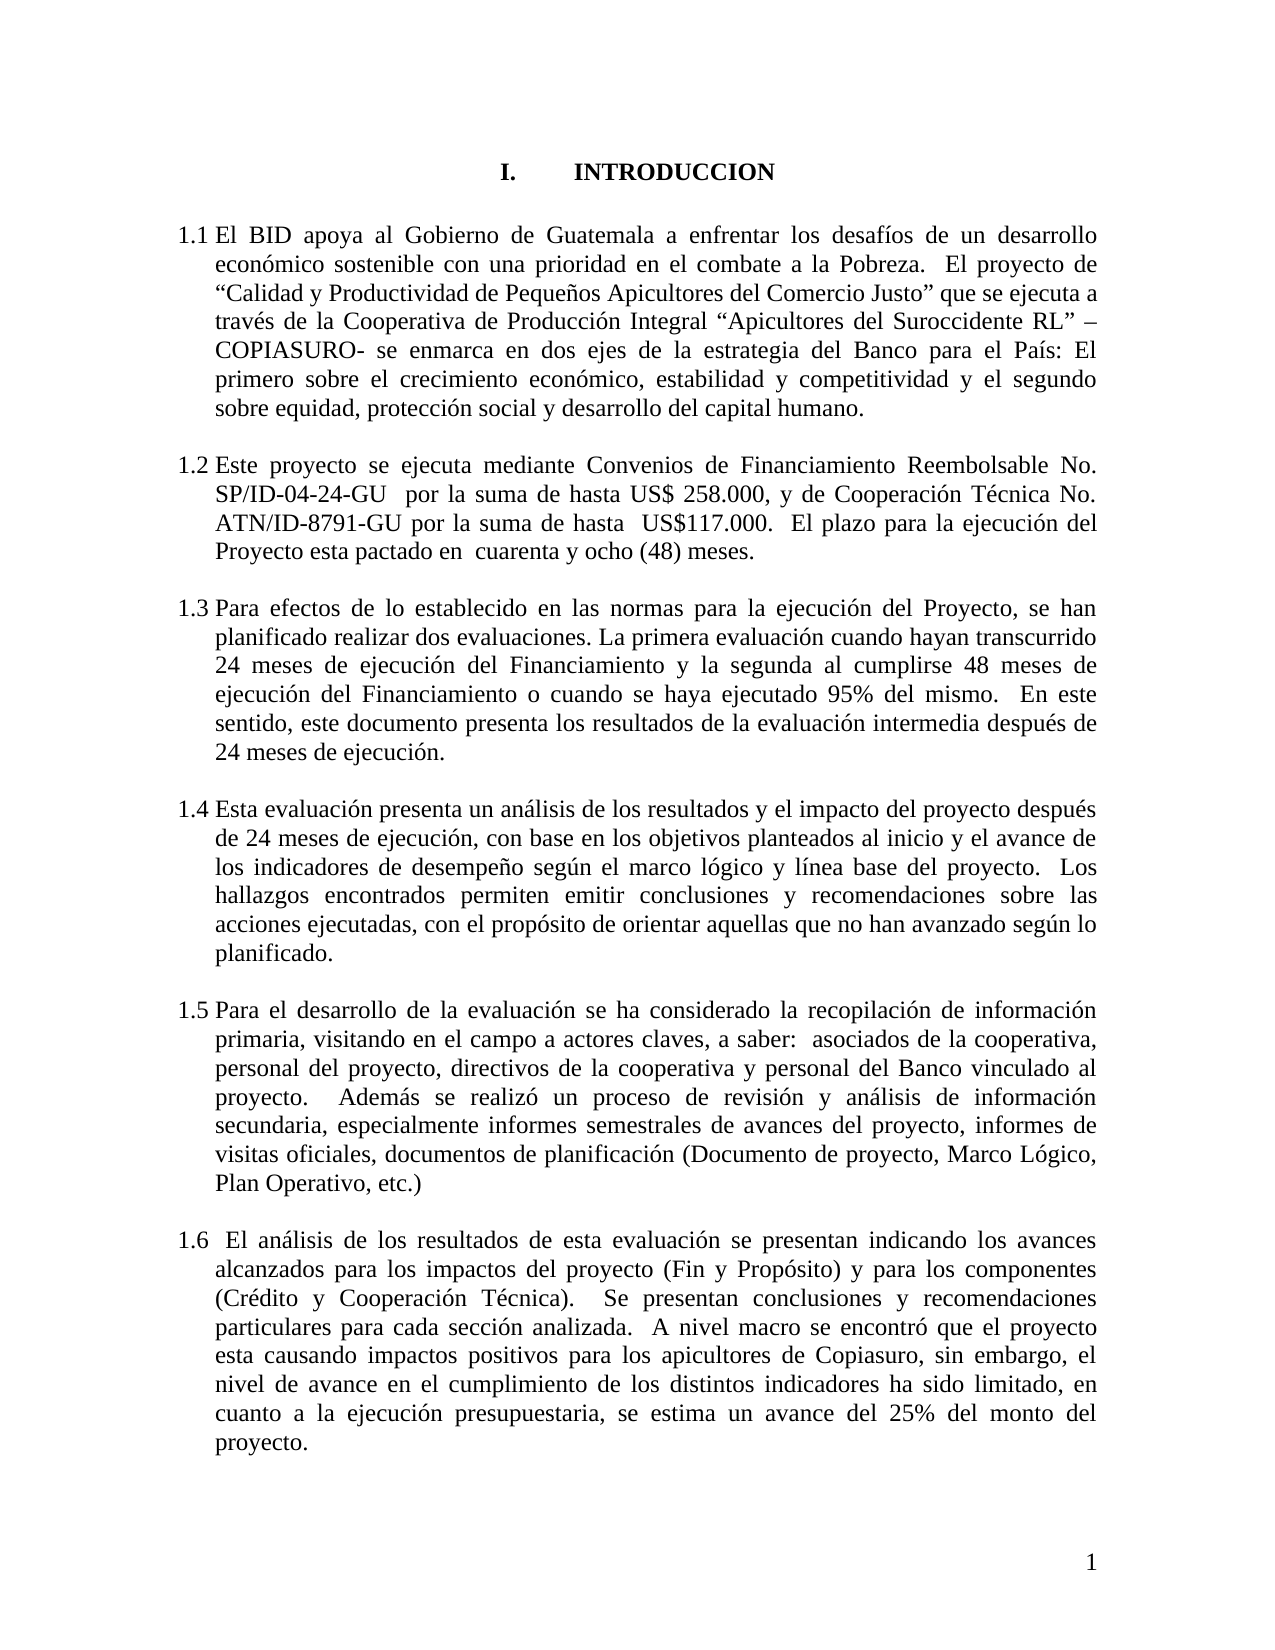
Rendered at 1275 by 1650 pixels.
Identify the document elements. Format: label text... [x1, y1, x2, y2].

list El BID apoya al Gobierno de Guatemala a enfrentar los desafíos de un desarrollo económico sostenible con una prioridad en el combate a la Pobreza. El proyecto de “Calidad y Productividad de Pequeños Apicultores del Comercio Justo” que se ejecuta a través de la Cooperativa de Producción Integral “Apicultores del Suroccidente RL” –COPIASURO- se enmarca en dos ejes de la estrategia del Banco para el País: El primero sobre el crecimiento económico, estabilidad y competitividad y el segundo sobre equidad, protección social y desarrollo del capital humano. [177, 220, 1098, 421]
subtitle I. INTRODUCCION [177, 157, 1098, 186]
list Esta evaluación presenta un análisis de los resultados y el impacto del proyecto después de 24 meses de ejecución, con base en los objetivos planteados al inicio y el avance de los indicadores de desempeño según el marco lógico y línea base del proyecto. Los hallazgos encontrados permiten emitir conclusiones y recomendaciones sobre las acciones ejecutadas, con el propósito de orientar aquellas que no han avanzado según lo planificado. [177, 794, 1098, 966]
list El análisis de los resultados de esta evaluación se presentan indicando los avances alcanzados para los impactos del proyecto (Fin y Propósito) y para los componentes (Crédito y Cooperación Técnica). Se presentan conclusiones y recomendaciones particulares para cada sección analizada. A nivel macro se encontró que el proyecto esta causando impactos positivos para los apicultores de Copiasuro, sin embargo, el nivel de avance en el cumplimiento de los distintos indicadores ha sido limitado, en cuanto a la ejecución presupuestaria, se estima un avance del 25% del monto del proyecto. [177, 1225, 1098, 1455]
list Para el desarrollo de la evaluación se ha considerado la recopilación de información primaria, visitando en el campo a actores claves, a saber: asociados de la cooperativa, personal del proyecto, directivos de la cooperativa y personal del Banco vinculado al proyecto. Además se realizó un proceso de revisión y análisis de información secundaria, especialmente informes semestrales de avances del proyecto, informes de visitas oficiales, documentos de planificación (Documento de proyecto, Marco Lógico, Plan Operativo, etc.) [177, 995, 1098, 1196]
list Para efectos de lo establecido en las normas para la ejecución del Proyecto, se han planificado realizar dos evaluaciones. La primera evaluación cuando hayan transcurrido 24 meses de ejecución del Financiamiento y la segunda al cumplirse 48 meses de ejecución del Financiamiento o cuando se haya ejecutado 95% del mismo. En este sentido, este documento presenta los resultados de la evaluación intermedia después de 24 meses de ejecución. [177, 593, 1098, 765]
list Este proyecto se ejecuta mediante Convenios de Financiamiento Reembolsable No. SP/ID-04-24-GU por la suma de hasta US$ 258.000, y de Cooperación Técnica No. ATN/ID-8791-GU por la suma de hasta US$117.000. El plazo para la ejecución del Proyecto esta pactado en cuarenta y ocho (48) meses. [177, 450, 1098, 565]
